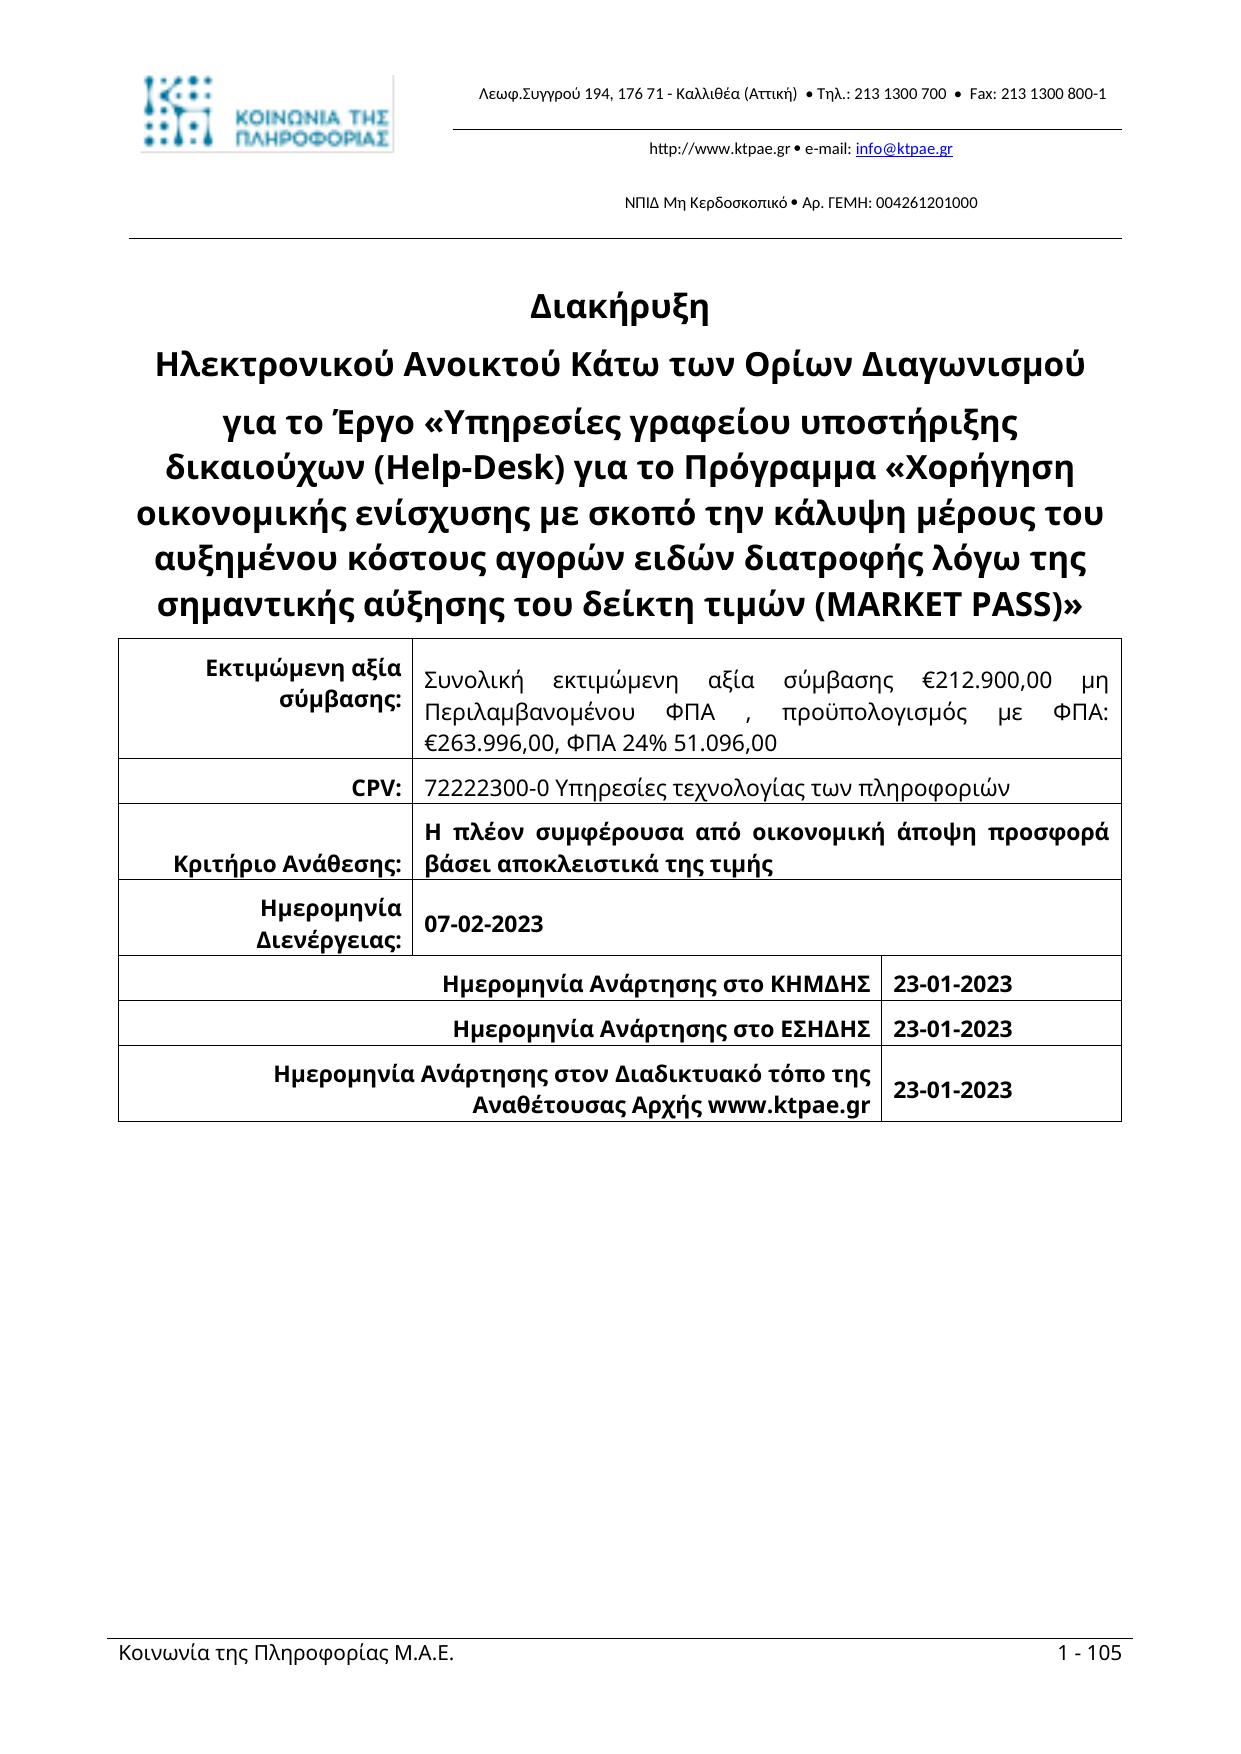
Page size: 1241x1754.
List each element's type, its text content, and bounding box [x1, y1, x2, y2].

text Ηλεκτρονικού Ανοικτού Κάτω των Ορίων Διαγωνισμού [118, 341, 1122, 386]
table_cell Ημερομηνία Διενέργειας: [119, 880, 412, 955]
table_cell Η πλέον συμφέρουσα από οικονομική άποψη προσφορά βάσει αποκλειστικά της τιμής [413, 804, 1121, 879]
table_cell 07-02-2023 [413, 880, 1121, 955]
table_cell 23-01-2023 [882, 1001, 1121, 1044]
table_cell CPV: [119, 759, 412, 803]
table_cell 23-01-2023 [882, 956, 1121, 1000]
table_header Συνολική εκτιμώμενη αξία σύμβασης €212.900,00 μη Περιλαμβανομένου ΦΠΑ , προϋπολογισμός με ΦΠΑ: €263.996,00, ΦΠΑ 24% 51.096,00 [413, 639, 1121, 758]
table_cell Ημερομηνία Ανάρτησης στον Διαδικτυακό τόπο της Αναθέτουσας Αρχής www.ktpae.gr [119, 1046, 881, 1121]
picture [140, 75, 397, 156]
text για το Έργο «Υπηρεσίες γραφείου υποστήριξης δικαιούχων (Help-Desk) για το Πρόγραμμα «Χορήγηση οικονομικής ενίσχυσης με σκοπό την κάλυψη μέρους του αυξημένου κόστους αγορών ειδών διατροφής λόγω της σημαντικής αύξησης του δείκτη τιμών (MARKET PASS)» [118, 399, 1122, 626]
table_cell Ημερομηνία Ανάρτησης στο ΕΣΗΔΗΣ [119, 1001, 881, 1044]
text Διακήρυξη [118, 283, 1122, 328]
table_cell Ημερομηνία Ανάρτησης στο ΚΗΜΔΗΣ [119, 956, 881, 1000]
table_cell 72222300-0 Υπηρεσίες τεχνολογίας των πληροφοριών [413, 759, 1121, 803]
table_cell Κριτήριο Ανάθεσης: [119, 804, 412, 879]
table_header Εκτιμώμενη αξία σύμβασης: [119, 639, 412, 758]
table_cell 23-01-2023 [882, 1046, 1121, 1121]
